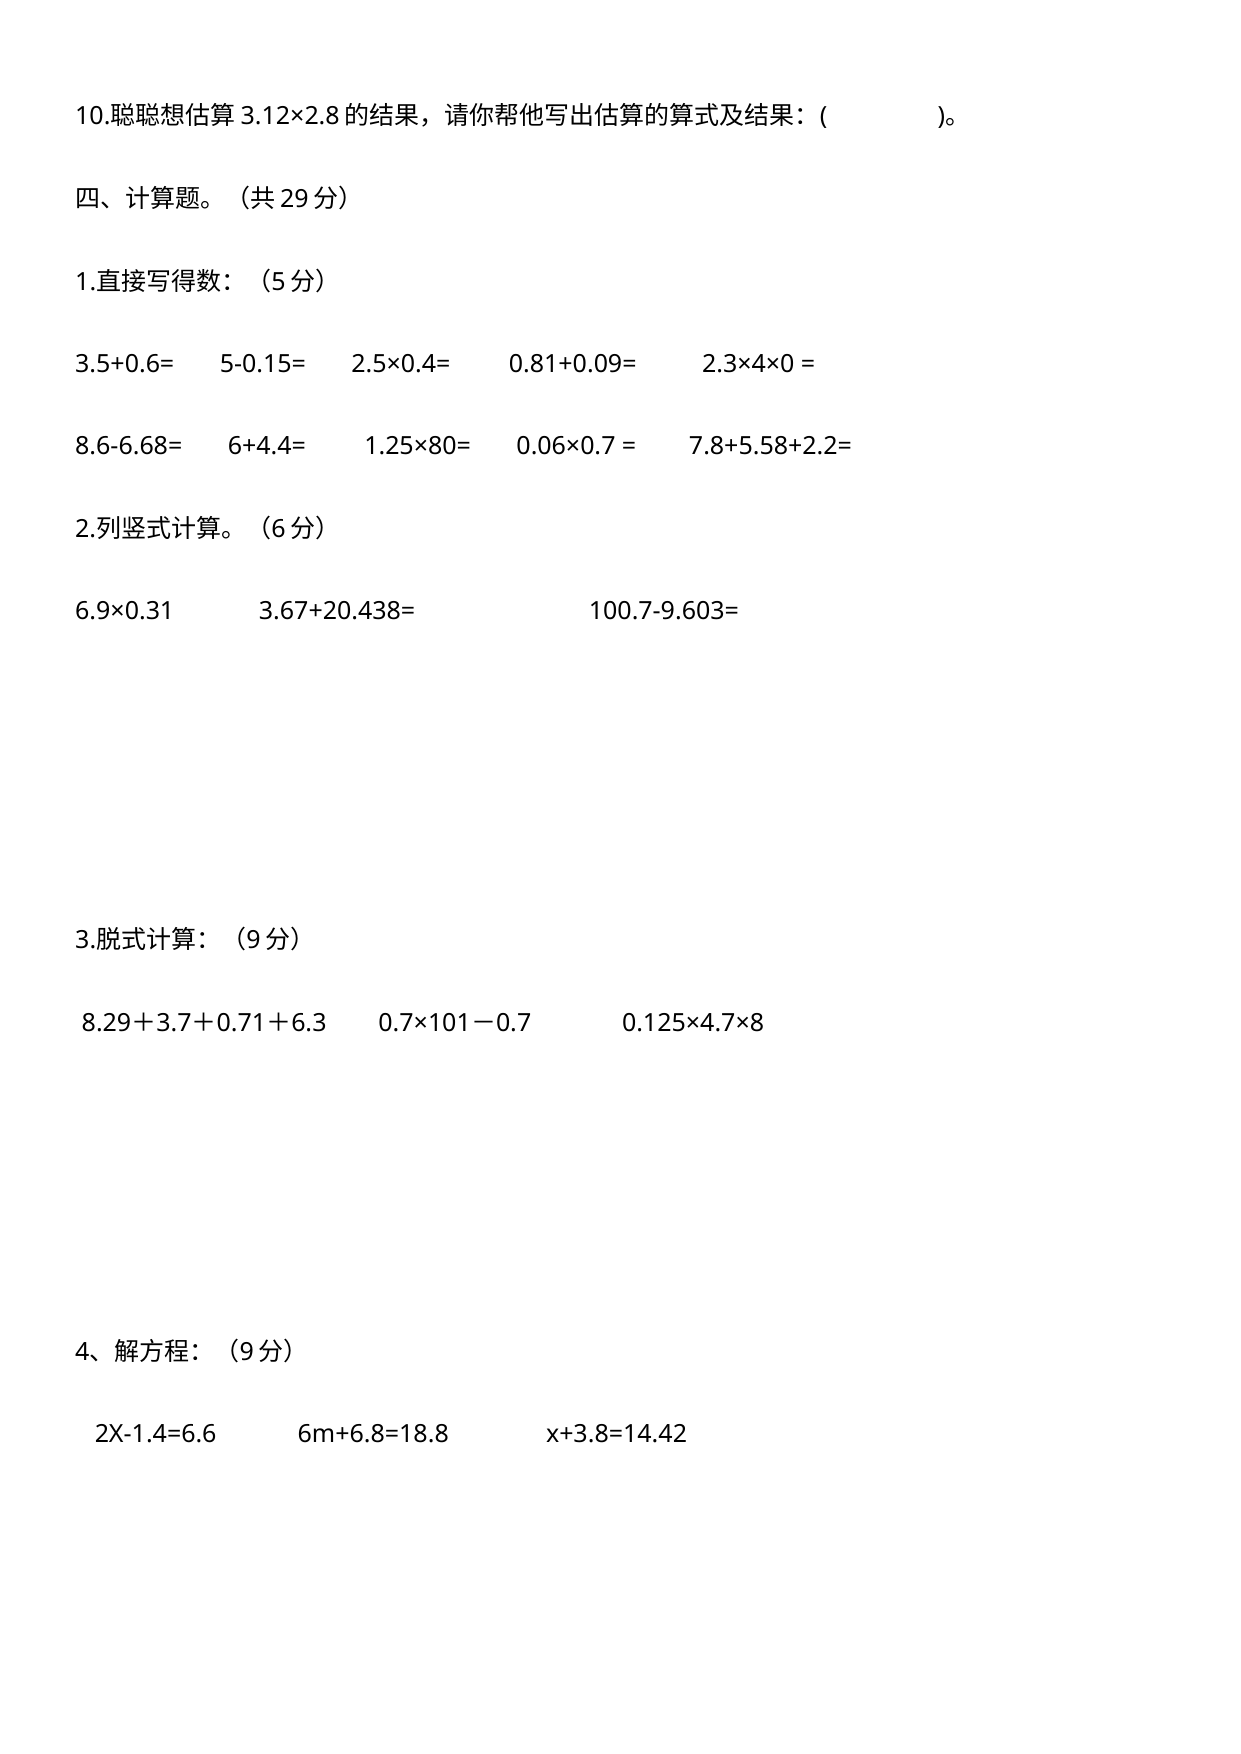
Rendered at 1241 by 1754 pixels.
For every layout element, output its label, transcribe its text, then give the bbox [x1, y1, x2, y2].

text 10.聪聪想估算3.12×2.8的结果，请你帮他写出估算的算式及结果：( )。 [75, 81, 1165, 146]
list 计算题。（共29分） [75, 164, 1165, 229]
list 4、解方程：（9分） [75, 1317, 1165, 1382]
list 2X-1.4=6.6 6m+6.8=18.8 x+3.8=14.42 [75, 1400, 1165, 1465]
text 3.脱式计算：（9分） [75, 905, 1165, 970]
text 3.5+0.6= 5-0.15= 2.5×0.4= 0.81+0.09= 2.3×4×0 = [75, 330, 1165, 395]
text 2.列竖式计算。（6分） [75, 494, 1165, 559]
text 8.6-6.68= 6+4.4= 1.25×80= 0.06×0.7 = 7.8+5.58+2.2= [75, 412, 1165, 477]
text 6.9×0.31 3.67+20.438= 100.7-9.603= [75, 577, 1165, 642]
text 1.直接写得数：（5分） [75, 247, 1165, 312]
text 8.29＋3.7＋0.71＋6.3 0.7×101－0.7 0.125×4.7×8 [75, 988, 1165, 1053]
